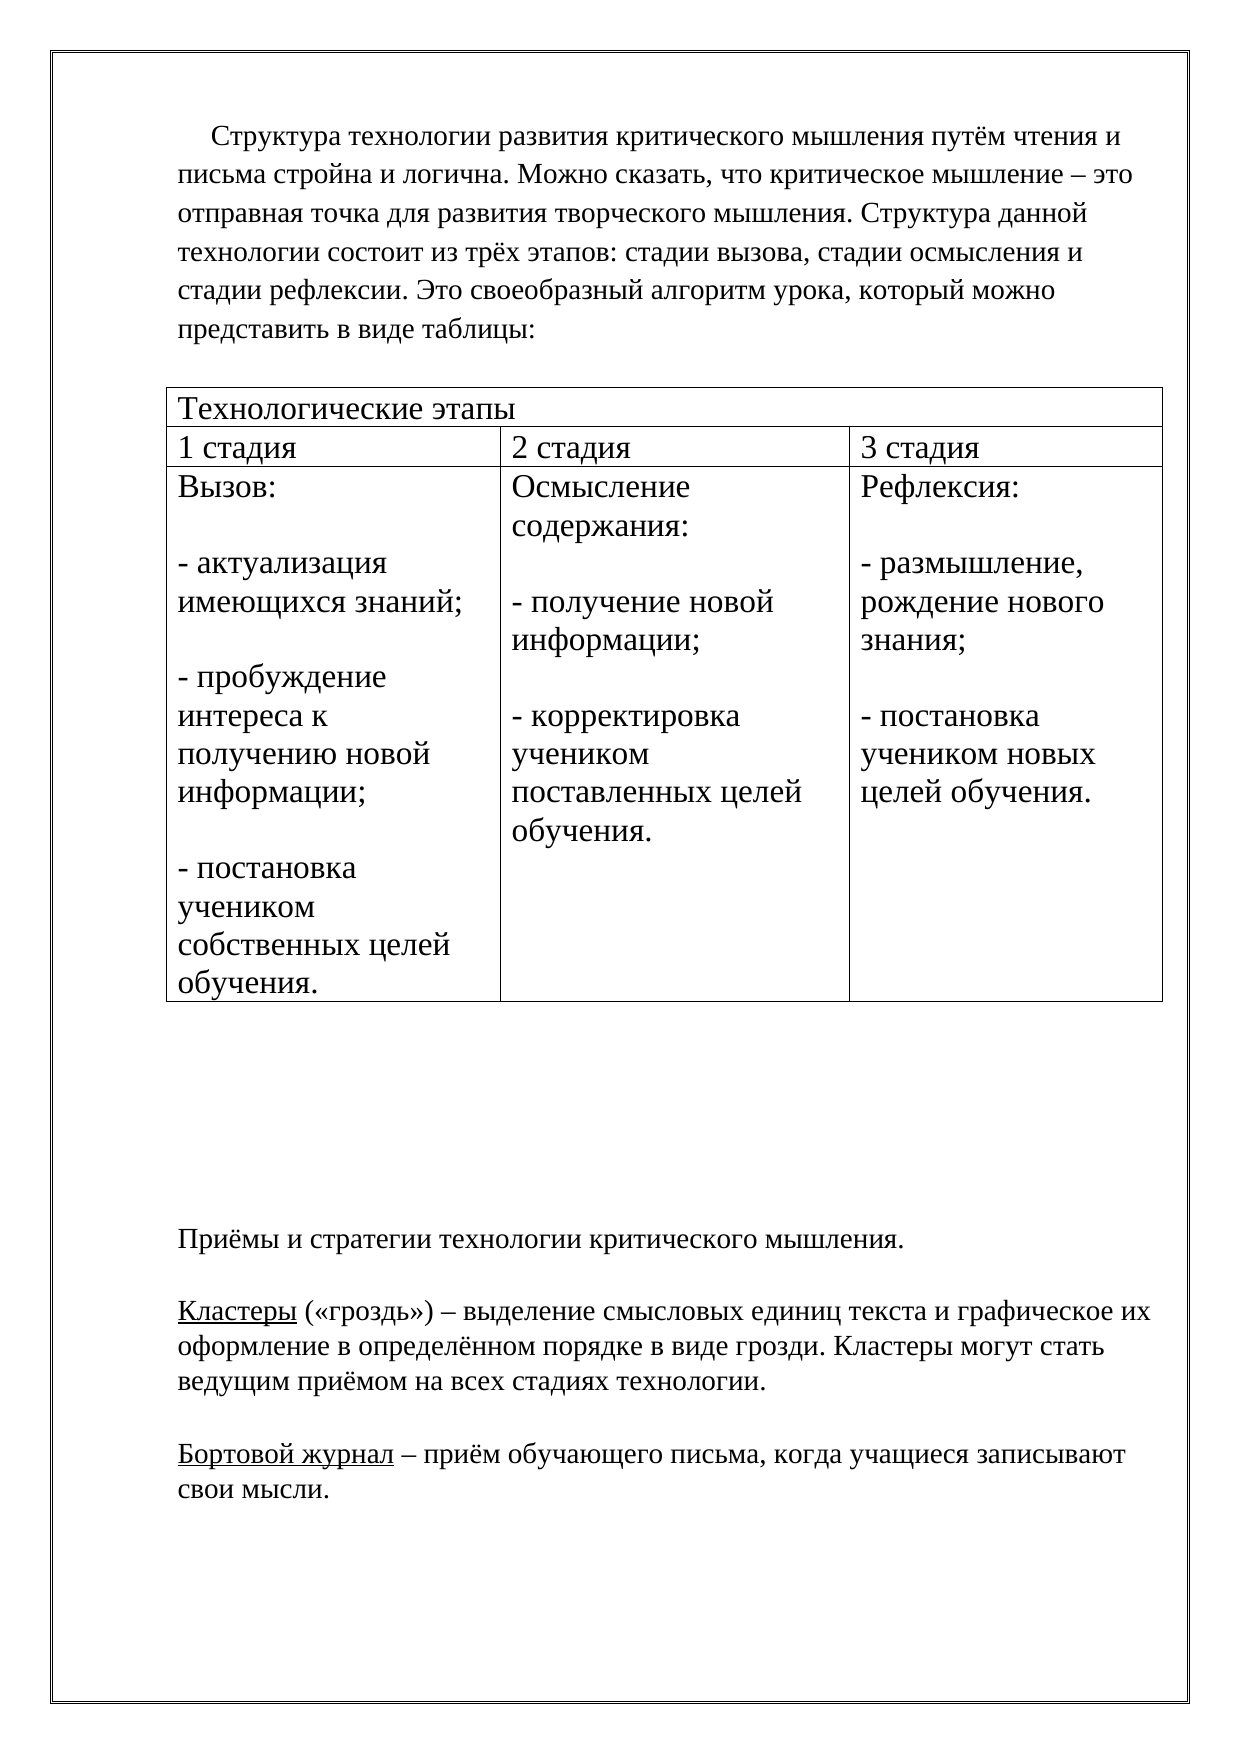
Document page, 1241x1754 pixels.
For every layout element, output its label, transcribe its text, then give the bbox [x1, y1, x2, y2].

table_cell 2 стадия [501, 427, 849, 466]
table_cell Рефлексия: - размышление, рождение нового знания; - постановка учеником новых целей обучения. [850, 467, 1162, 1001]
table_cell 3 стадия [850, 427, 1162, 466]
text Приёмы и стратегии технологии критического мышления. [177, 1219, 1152, 1254]
text Бортовой журнал – приём обучающего письма, когда учащиеся записывают свои мысли. [177, 1434, 1152, 1504]
table_cell Осмысление содержания: - получение новой информации; - корректировка учеником поставленных целей обучения. [501, 467, 849, 1001]
table_header Технологические этапы [167, 388, 1162, 426]
table_cell 1 стадия [167, 427, 500, 466]
text Кластеры («гроздь») – выделение смысловых единиц текста и графическое их оформление в определённом порядке в виде грозди. Кластеры могут стать ведущим приёмом на всех стадиях технологии. [177, 1292, 1152, 1397]
table_cell Вызов: - актуализация имеющихся знаний; - пробуждение интереса к получению новой информации; - постановка учеником собственных целей обучения. [167, 467, 500, 1001]
text Структура технологии развития критического мышления путём чтения и письма стройна и логична. Можно сказать, что критическое мышление – это отправная точка для развития творческого мышления. Структура данной технологии состоит из трёх этапов: стадии вызова, стадии осмысления и стадии рефлексии. Это своеобразный алгоритм урока, который можно представить в виде таблицы: [177, 118, 1152, 344]
